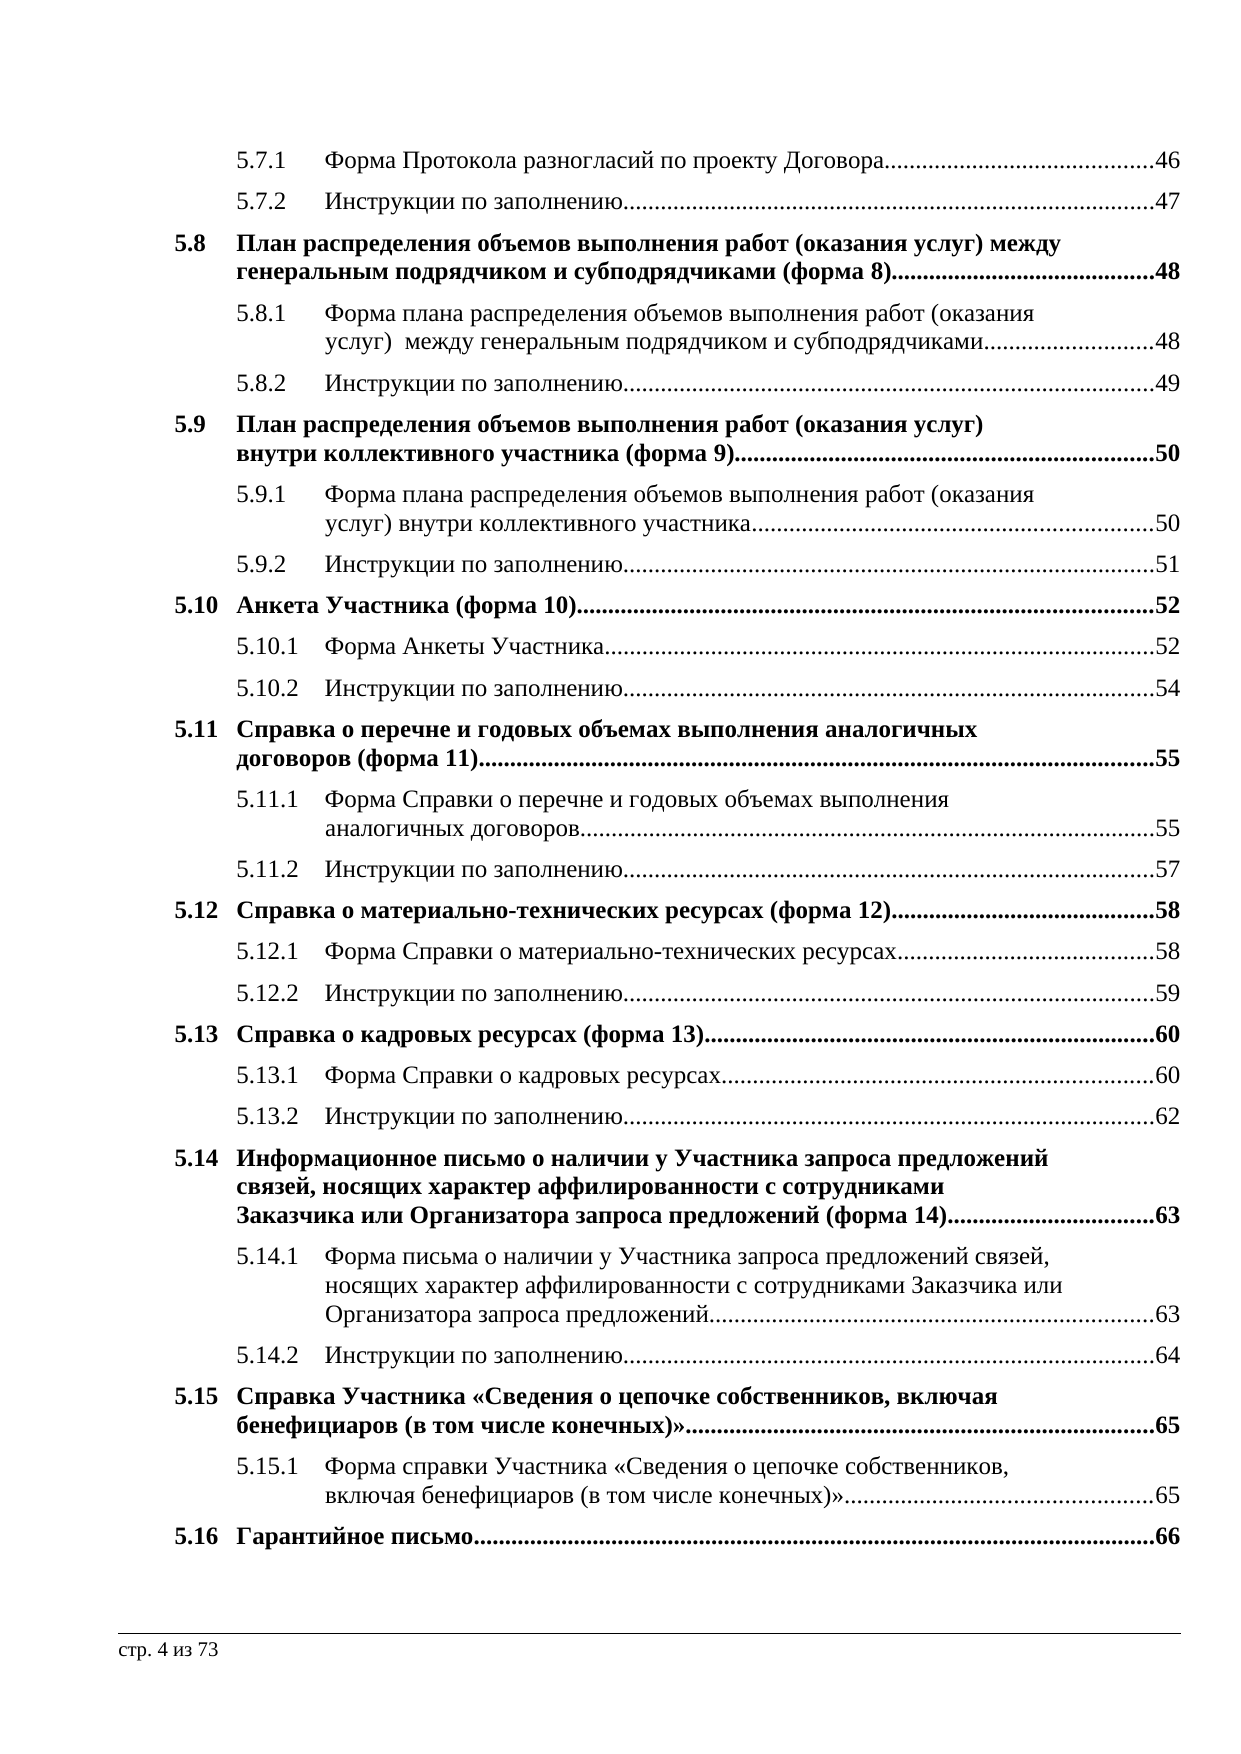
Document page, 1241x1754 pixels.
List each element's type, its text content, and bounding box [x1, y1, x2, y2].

text 5.10.1 Форма Анкеты Участника 52 [236, 631, 1063, 660]
text 5.8 План распределения объемов выполнения работ (оказания услуг) между генеральным подрядчиком и субподрядчиками (форма 8) 48 [174, 228, 1063, 285]
text 5.10 Анкета Участника (форма 10) 52 [174, 590, 1063, 619]
text 5.13.1 Форма Справки о кадровых ресурсах 60 [236, 1060, 1063, 1089]
text 5.12 Справка о материально-технических ресурсах (форма 12) 58 [174, 895, 1063, 924]
text 5.13.2 Инструкции по заполнению 62 [236, 1101, 1063, 1130]
text 5.9.1 Форма плана распределения объемов выполнения работ (оказания услуг) внутри коллективного участника 50 [236, 479, 1063, 536]
text 5.7.2 Инструкции по заполнению 47 [236, 186, 1063, 215]
text 5.14.2 Инструкции по заполнению 64 [236, 1340, 1063, 1369]
text 5.15 Справка Участника «Сведения о цепочке собственников, включая бенефициаров (в том числе конечных)» 65 [174, 1381, 1063, 1439]
text 5.15.1 Форма справки Участника «Сведения о цепочке собственников, включая бенефициаров (в том числе конечных)» 65 [236, 1451, 1063, 1509]
text 5.9.2 Инструкции по заполнению 51 [236, 549, 1063, 578]
text 5.9 План распределения объемов выполнения работ (оказания услуг) внутри коллективного участника (форма 9) 50 [174, 409, 1063, 466]
text 5.8.1 Форма плана распределения объемов выполнения работ (оказания услуг) между генеральным подрядчиком и субподрядчиками 48 [236, 298, 1063, 355]
text 5.12.1 Форма Справки о материально-технических ресурсах 58 [236, 936, 1063, 965]
text 5.11 Справка о перечне и годовых объемах выполнения аналогичных договоров (форма 11) 55 [174, 714, 1063, 771]
text 5.8.2 Инструкции по заполнению 49 [236, 368, 1063, 396]
text 5.11.2 Инструкции по заполнению 57 [236, 854, 1063, 883]
text 5.13 Справка о кадровых ресурсах (форма 13) 60 [174, 1019, 1063, 1048]
text 5.11.1 Форма Справки о перечне и годовых объемах выполнения аналогичных договоров 55 [236, 784, 1063, 841]
text 5.16 Гарантийное письмо 66 [174, 1521, 1063, 1550]
text 5.14 Информационное письмо о наличии у Участника запроса предложений связей, носящих характер аффилированности с сотрудниками Заказчика или Организатора запроса предложений (форма 14) 63 [174, 1143, 1063, 1229]
text 5.12.2 Инструкции по заполнению 59 [236, 978, 1063, 1006]
text 5.14.1 Форма письма о наличии у Участника запроса предложений связей, носящих характер аффилированности с сотрудниками Заказчика или Организатора запроса предложений 63 [236, 1241, 1063, 1328]
text 5.7.1 Форма Протокола разногласий по проекту Договора 46 [236, 145, 1063, 174]
text 5.10.2 Инструкции по заполнению 54 [236, 673, 1063, 701]
